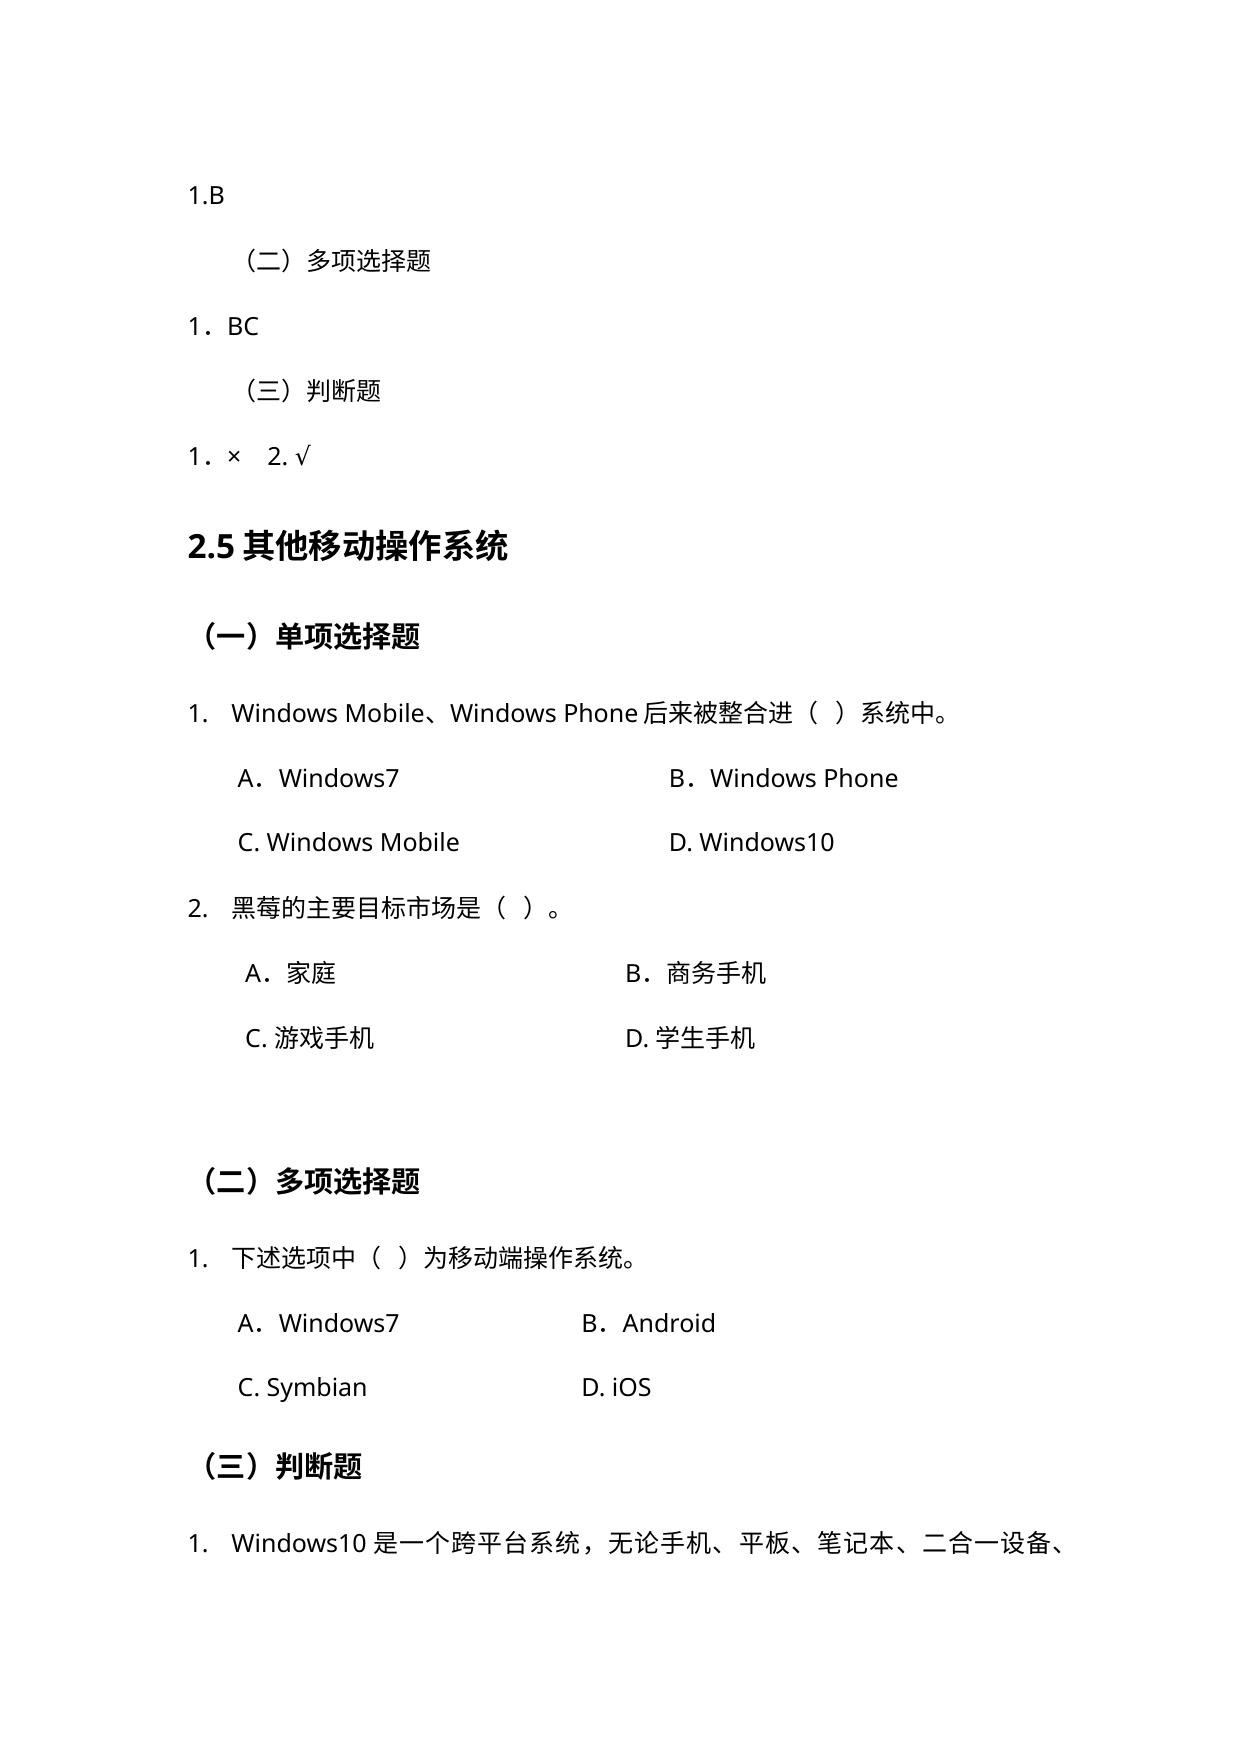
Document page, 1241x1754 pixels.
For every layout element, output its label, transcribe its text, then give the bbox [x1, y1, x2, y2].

text C. Symbian D. iOS [187, 1354, 1053, 1419]
text 1．× 2. √ [187, 422, 1053, 487]
subtitle 2.5其他移动操作系统 [187, 512, 1053, 577]
subtitle （二）多项选择题 [187, 1147, 1053, 1212]
subtitle （三）判断题 [187, 1432, 1053, 1497]
subtitle （一）单项选择题 [187, 602, 1053, 667]
text A．Windows7 B．Android [187, 1289, 1053, 1354]
list 下述选项中（ ）为移动端操作系统。 [187, 1224, 1053, 1289]
text （三）判断题 [187, 357, 1053, 422]
list 黑莓的主要目标市场是（ ）。 [187, 874, 1053, 939]
text C. Windows Mobile D. Windows10 [187, 809, 1053, 874]
list Windows Mobile、Windows Phone后来被整合进（ ）系统中。 [187, 679, 1053, 744]
text （二）多项选择题 [187, 227, 1053, 292]
list A．家庭 B．商务手机 [245, 939, 1053, 1004]
text A．Windows7 B．Windows Phone [187, 744, 1053, 809]
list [187, 1509, 1053, 1574]
text 1.B [187, 162, 1053, 227]
text 1．BC [187, 292, 1053, 357]
list C. 游戏手机 D. 学生手机 [245, 1004, 1053, 1069]
